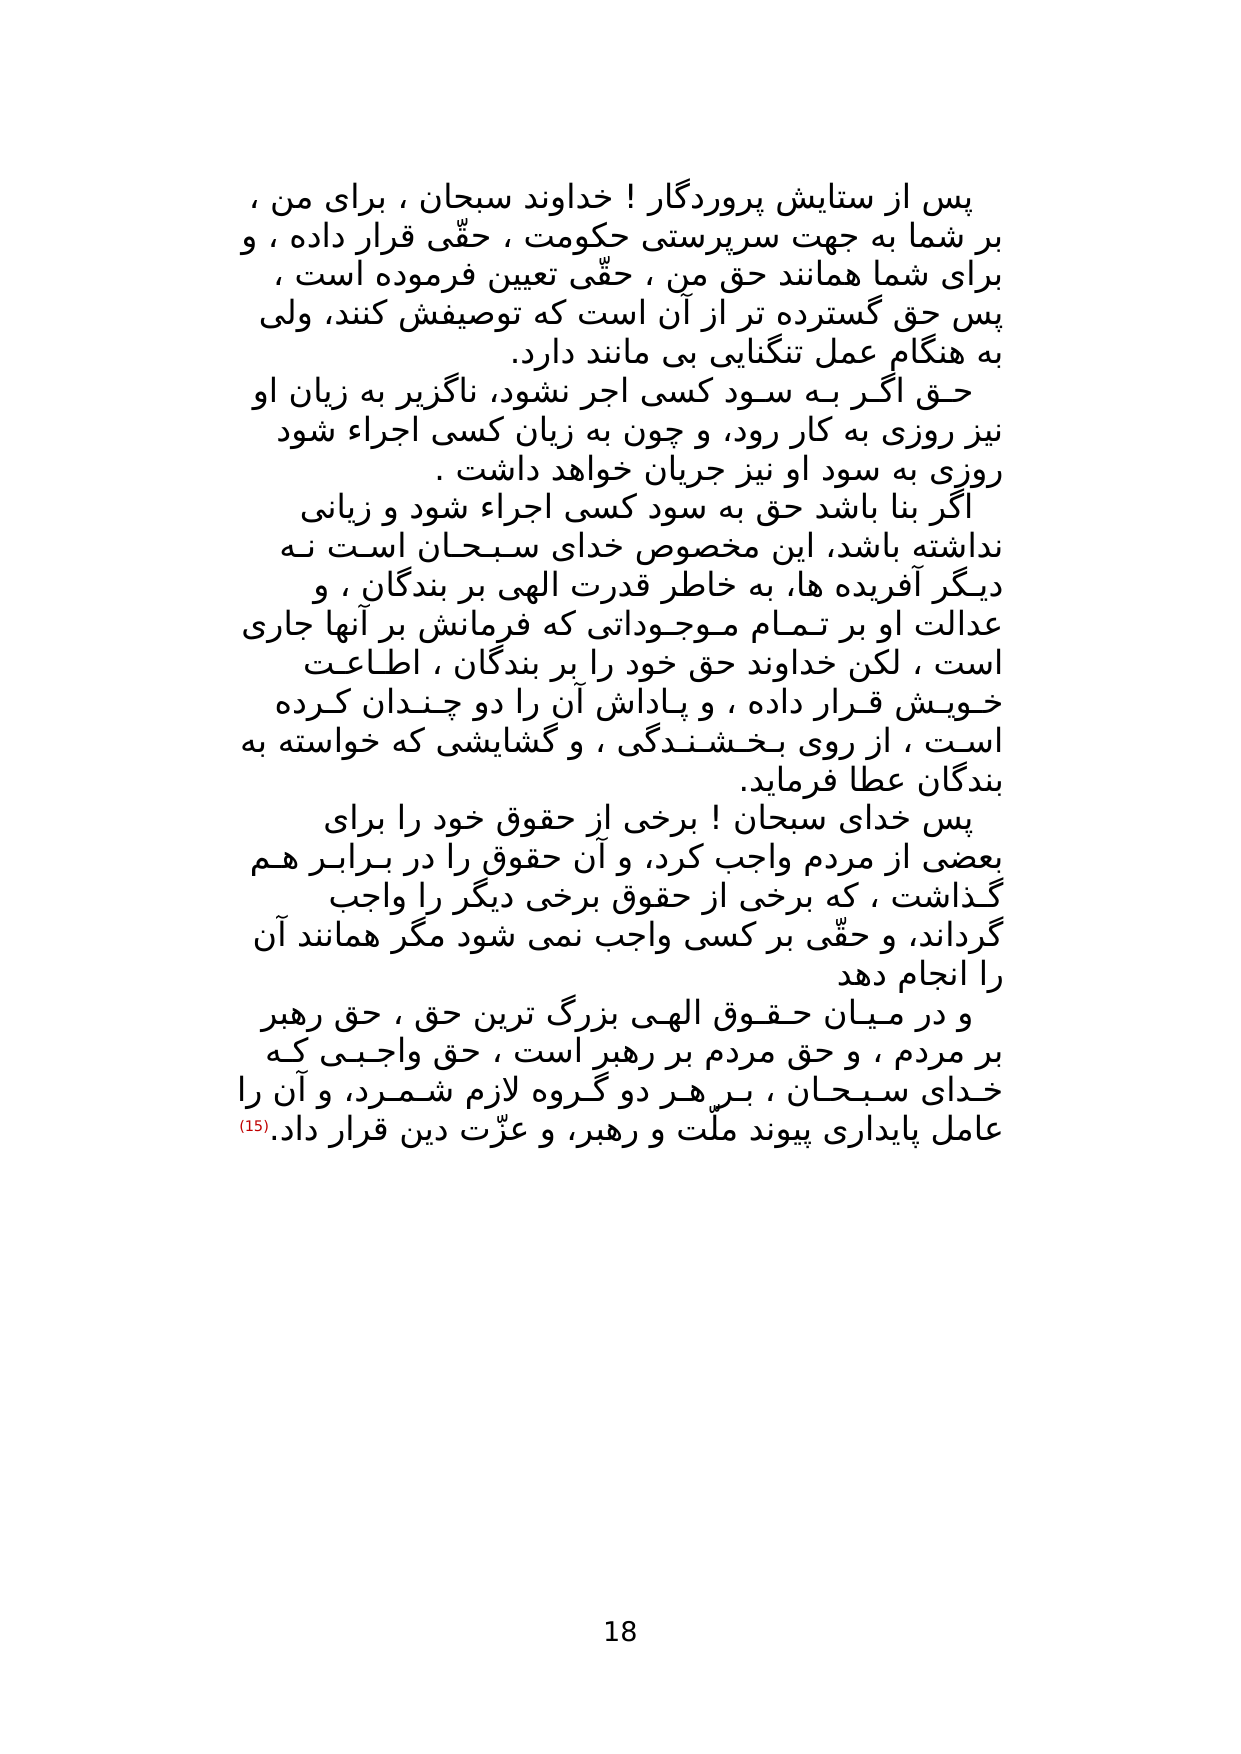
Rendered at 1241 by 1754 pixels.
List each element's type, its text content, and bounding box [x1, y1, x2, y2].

text و در مـیـان حـقـوق الهـی بزرگ ترین حق ، حق رهبر بر مردم ، و حق مردم بر رهبر است ، حق واجـبـی کـه خـدای سـبـحـان ، بـر هـر دو گـروه لازم شـمـرد، و آن را عامل پایداری پیوند ملّت و رهبر، و عزّت دین قرار داد.(15) [236, 993, 1004, 1148]
text پس خدای سبحان ! برخی از حقوق خود را برای بعضی از مردم واجب کرد، و آن حقوق را در بـرابـر هـم گـذاشت ، که برخی از حقوق برخی دیگر را واجب گرداند، و حقّی بر کسی واجب نمی شود مگر همانند آن را انجام دهد [236, 799, 1004, 993]
text حـق اگـر بـه سـود کسی اجر نشود، ناگزیر به زیان او نیز روزی به کار رود، و چون به زیان کسی اجراء شود روزی به سود او نیز جریان خواهد داشت . [236, 371, 1004, 488]
text پس از ستایش پروردگار ! خداوند سبحان ، برای من ، بر شما به جهت سرپرستی حکومت ، حقّی قرار داده ، و برای شما همانند حق من ، حقّی تعیین فرموده است ، پس حق گسترده تر از آن است که توصیفش کنند، ولی به هنگام عمل تنگنایی بی مانند دارد. [236, 177, 1004, 371]
text اگر بنا باشد حق به سود کسی اجراء شود و زیانی نداشته باشد، این مخصوص خدای سـبـحـان اسـت نـه دیـگر آفریده ها، به خاطر قدرت الهی بر بندگان ، و عدالت او بر تـمـام مـوجـوداتی که فرمانش بر آنها جاری است ، لکن خداوند حق خود را بر بندگان ، اطـاعـت خـویـش قـرار داده ، و پـاداش آن را دو چـنـدان کـرده اسـت ، از روی بـخـشـنـدگی ، و گشایشی که خواسته به بندگان عطا فرماید. [236, 488, 1004, 799]
